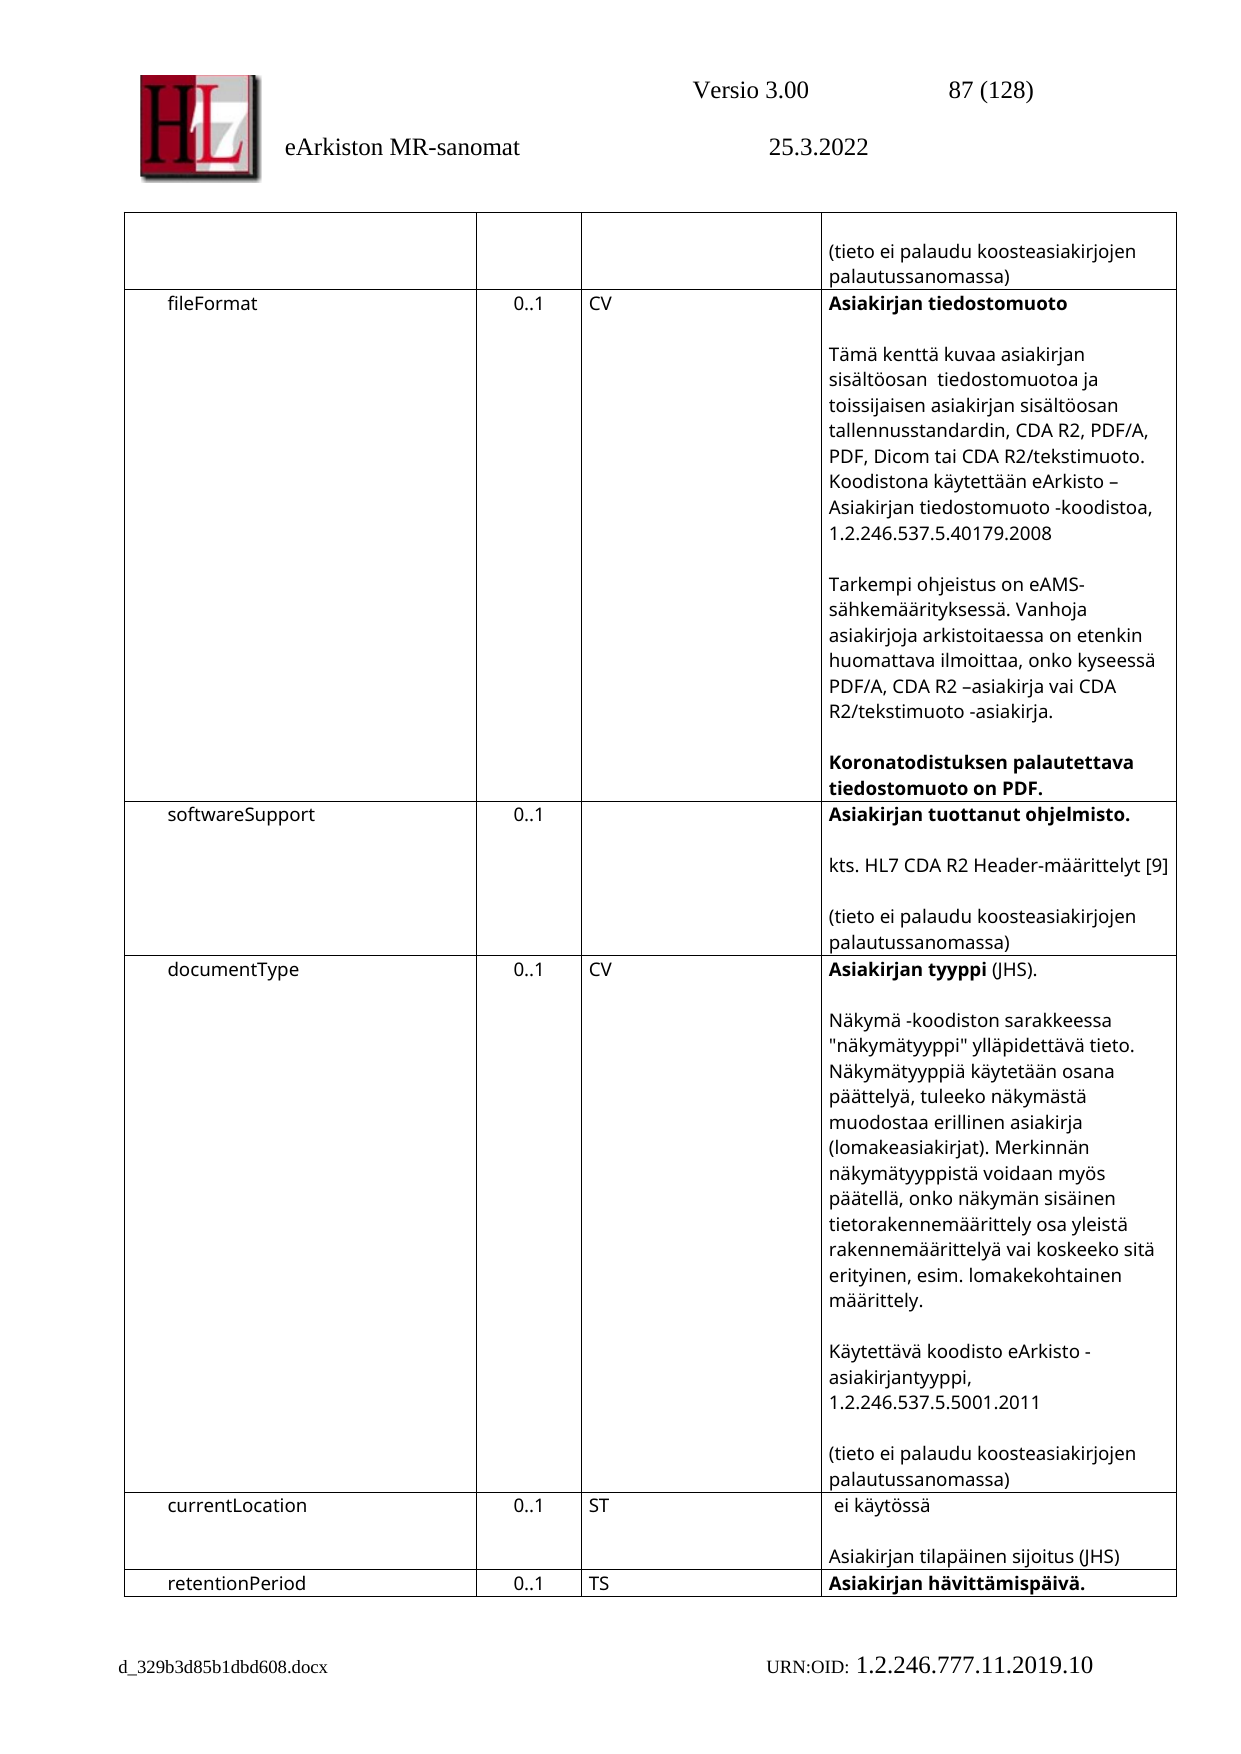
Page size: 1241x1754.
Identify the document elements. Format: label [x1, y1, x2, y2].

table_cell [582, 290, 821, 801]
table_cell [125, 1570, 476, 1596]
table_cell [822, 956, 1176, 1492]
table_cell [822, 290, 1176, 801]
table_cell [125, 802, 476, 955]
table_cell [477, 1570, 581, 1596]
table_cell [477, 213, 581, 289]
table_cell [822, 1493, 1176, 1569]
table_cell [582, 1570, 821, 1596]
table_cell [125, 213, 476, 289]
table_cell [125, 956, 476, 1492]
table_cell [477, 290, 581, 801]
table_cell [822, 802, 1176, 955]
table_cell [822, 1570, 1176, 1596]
picture [140, 75, 263, 183]
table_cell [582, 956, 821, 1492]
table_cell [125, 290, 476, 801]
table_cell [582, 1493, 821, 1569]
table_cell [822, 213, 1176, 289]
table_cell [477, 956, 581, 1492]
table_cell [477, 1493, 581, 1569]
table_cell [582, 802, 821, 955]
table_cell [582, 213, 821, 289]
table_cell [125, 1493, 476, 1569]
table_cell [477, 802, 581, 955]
